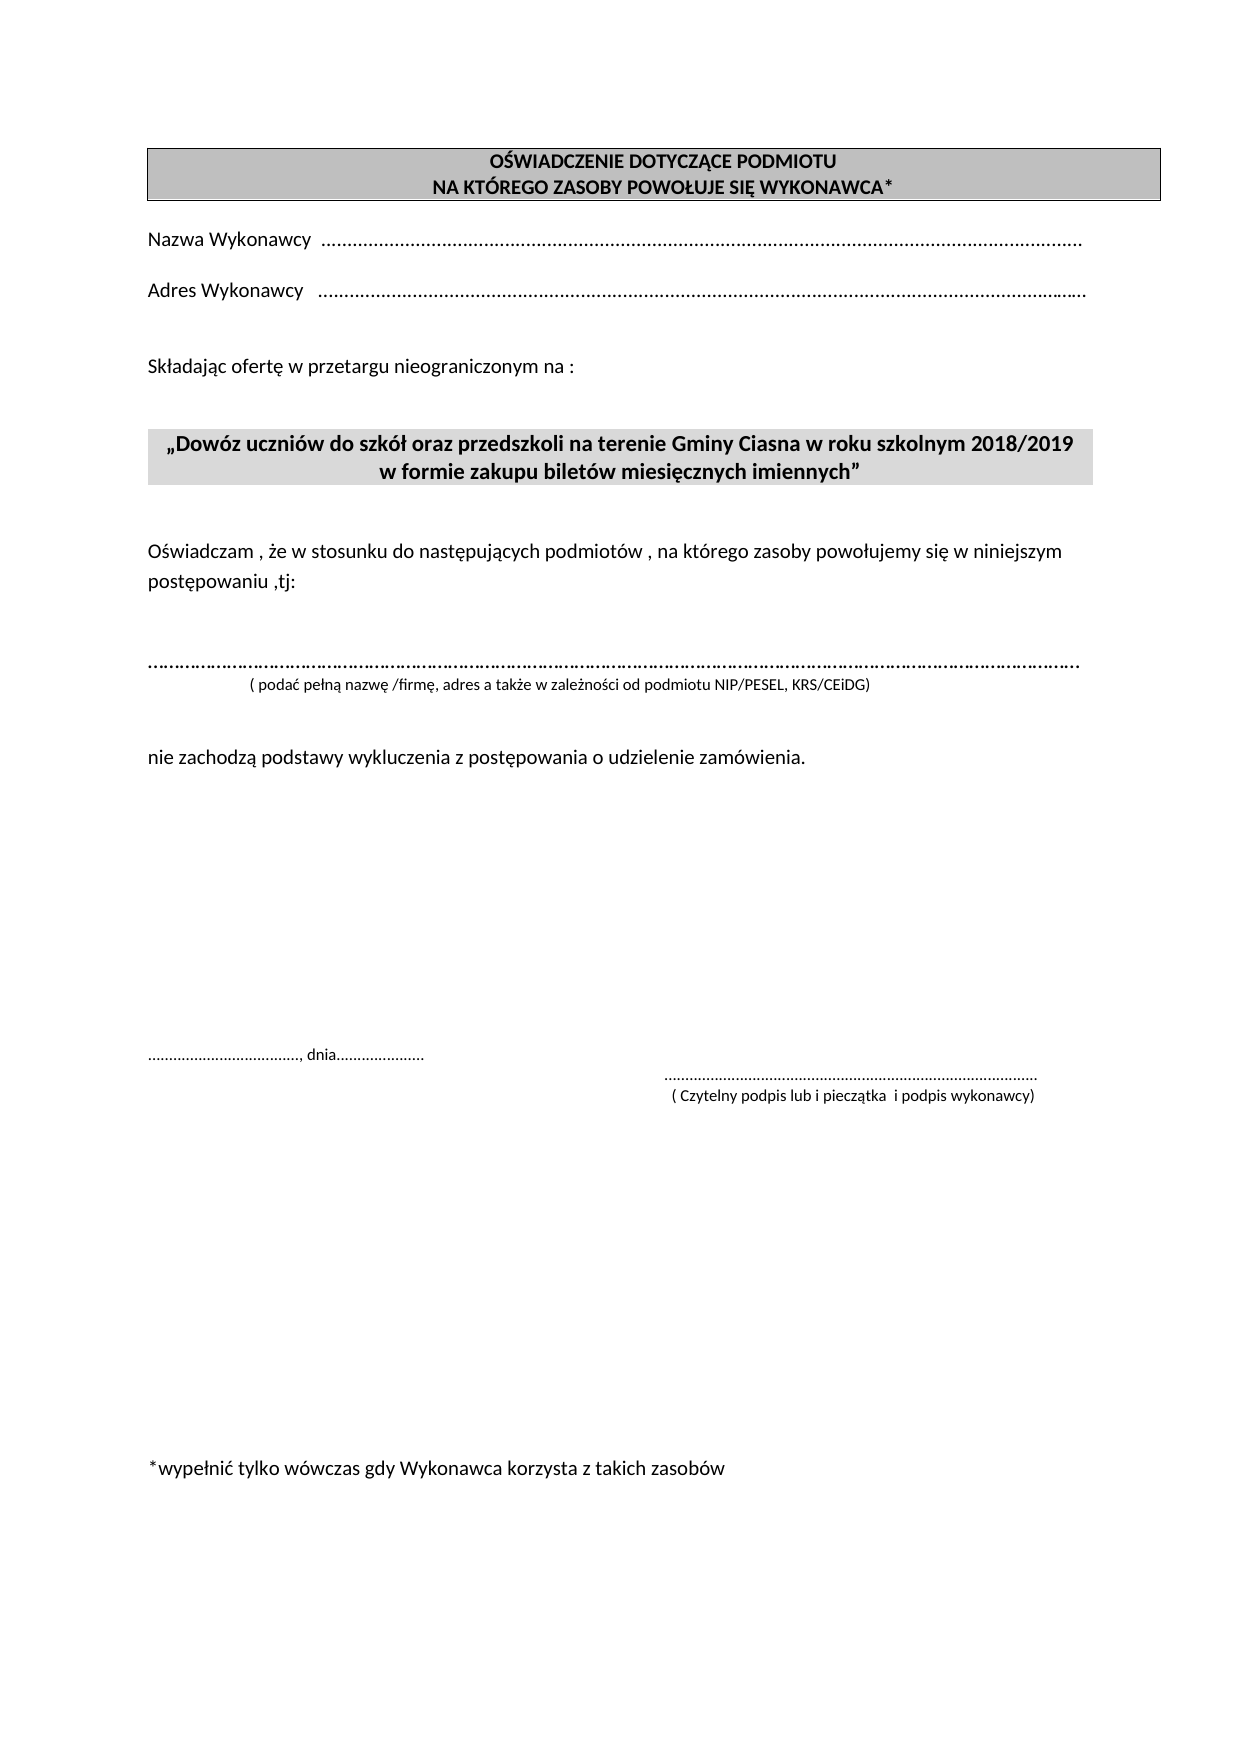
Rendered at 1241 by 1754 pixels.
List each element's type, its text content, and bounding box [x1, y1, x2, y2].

text ( podać pełną nazwę /firmę, adres a także w zależności od podmiotu NIP/PESEL, KRS/CEiDG) [148, 674, 1093, 694]
text „Dowóz uczniów do szkół oraz przedszkoli na terenie Gminy Ciasna w roku szkolnym 2018/2019 [148, 429, 1093, 457]
text nie zachodzą podstawy wykluczenia z postępowania o udzielenie zamówienia. [148, 744, 1093, 770]
table_header OŚWIADCZENIE DOTYCZĄCE PODMIOTU NA KTÓREGO ZASOBY POWOŁUJE SIĘ WYKONAWCA* [148, 149, 1160, 199]
text Oświadczam , że w stosunku do następujących podmiotów , na którego zasoby powołujemy się w niniejszym postępowaniu ,tj: [148, 539, 1093, 593]
text Składając ofertę w przetargu nieograniczonym na : [148, 353, 1093, 378]
text ......................................................................................... [148, 1064, 1090, 1085]
text ...................................., dnia..................... [148, 1044, 1090, 1064]
text Nazwa Wykonawcy ................................................................................................................................................. [148, 226, 1093, 251]
text w formie zakupu biletów miesięcznych imiennych” [148, 457, 1093, 485]
text …………………………………………………………………………………………………………………………………………………………… [148, 646, 1093, 674]
text Adres Wykonawcy ..........................................................................................................................................……… [148, 277, 1093, 302]
text ( Czytelny podpis lub i pieczątka i podpis wykonawcy) [148, 1085, 1090, 1105]
text *wypełnić tylko wówczas gdy Wykonawca korzysta z takich zasobów [148, 1455, 1093, 1481]
